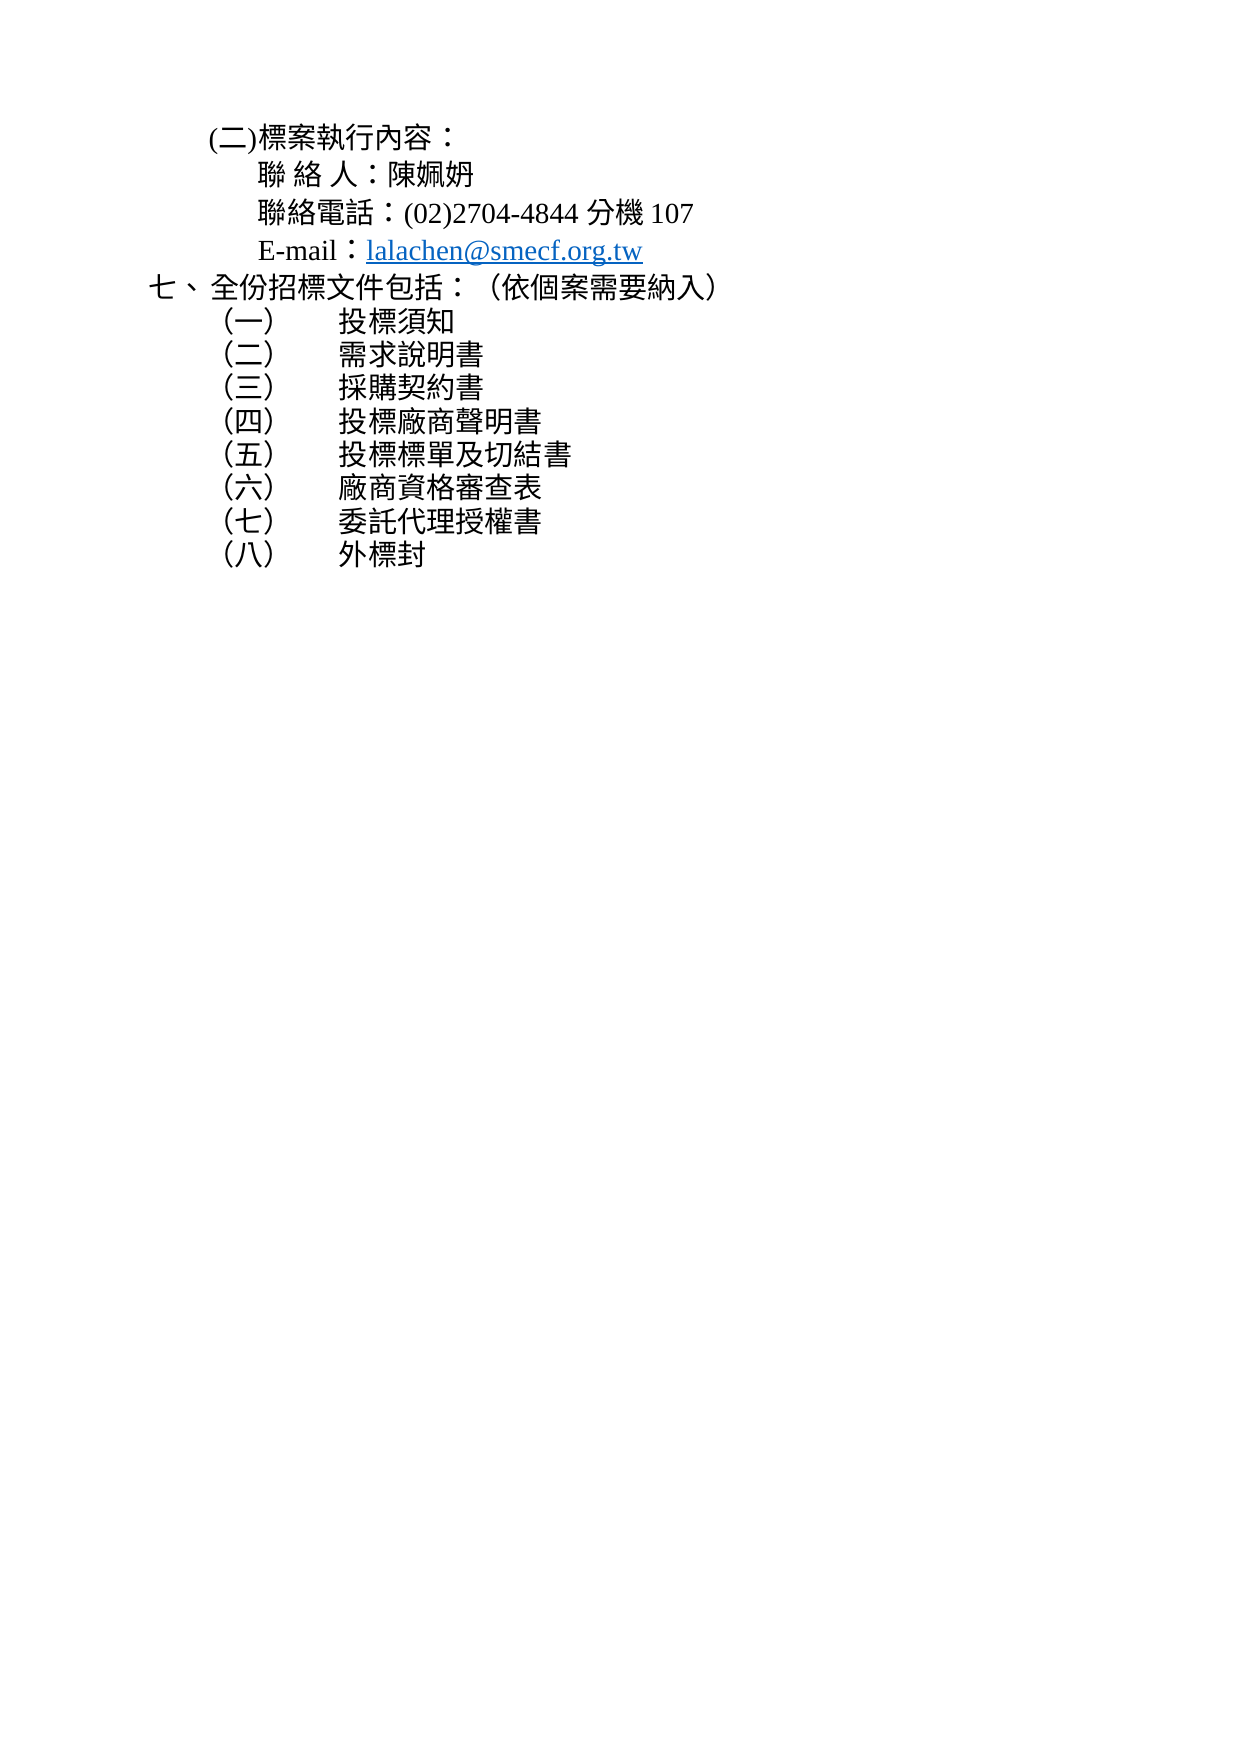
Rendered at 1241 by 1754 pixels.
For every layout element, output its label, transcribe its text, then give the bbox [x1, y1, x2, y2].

list 投標廠商聲明書 [205, 406, 1152, 439]
text 聯 絡 人：陳姵𡛓 [88, 156, 1152, 193]
list 需求說明書 [205, 339, 1152, 372]
list 廠商資格審查表 [205, 472, 1152, 506]
text 聯絡電話：(02)2704-4844 分機107 [88, 193, 1152, 231]
list 投標須知 [205, 306, 1152, 339]
list 委託代理授權書 [205, 506, 1152, 539]
list 採購契約書 [205, 372, 1152, 406]
list 全份招標文件包括：（依個案需要納入） [148, 268, 1152, 306]
list 外標封 [205, 539, 1152, 572]
list 投標標單及切結書 [205, 439, 1152, 472]
list 標案執行內容： [208, 118, 1152, 156]
text E-mail：lalachen@smecf.org.tw [88, 231, 1152, 268]
